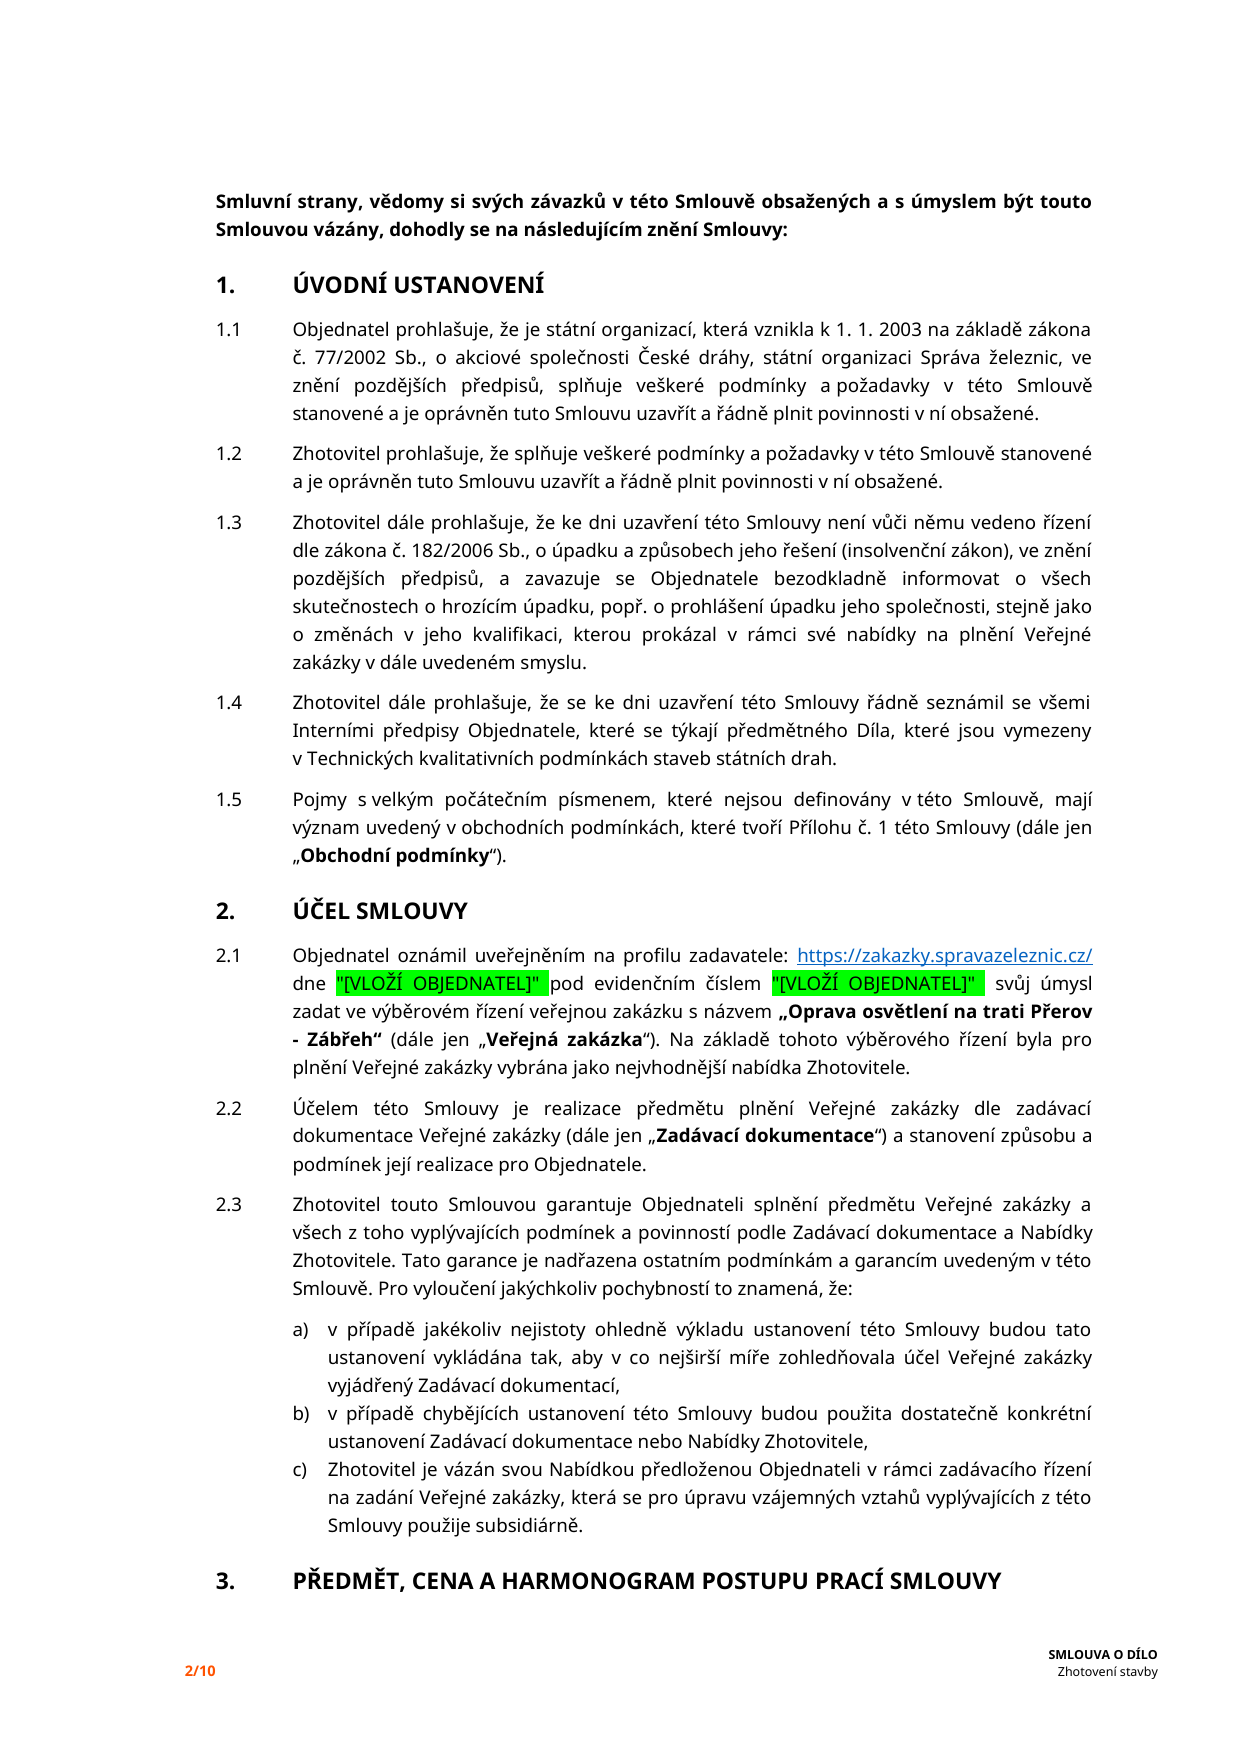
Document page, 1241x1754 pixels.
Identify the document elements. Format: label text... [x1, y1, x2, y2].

text Objednatel oznámil uveřejněním na profilu zadavatele: https://zakazky.spravazeleznic.cz/ dne pod evidenčním číslem svůj úmysl zadat ve výběrovém řízení veřejnou zakázku s názvem „Oprava osvětlení na trati Přerov - Zábřeh“ (dále jen „Veřejná zakázka“). Na základě tohoto výběrového řízení byla pro plnění Veřejné zakázky vybrána jako nejvhodnější nabídka Zhotovitele. [216, 942, 1093, 1080]
text v případě jakékoliv nejistoty ohledně výkladu ustanovení této Smlouvy budou tato ustanovení vykládána tak, aby v co nejširší míře zohledňovala účel Veřejné zakázky vyjádřený Zadávací dokumentací, [292, 1316, 1093, 1397]
text PŘEDMĚT, CENA A HARMONOGRAM POSTUPU PRACÍ SMLOUVY [216, 1565, 1093, 1596]
text Smluvní strany, vědomy si svých závazků v této Smlouvě obsažených a s úmyslem být touto Smlouvou vázány, dohodly se na následujícím znění Smlouvy: [216, 188, 1093, 242]
text ÚČEL SMLOUVY [216, 895, 1093, 927]
text Zhotovitel dále prohlašuje, že ke dni uzavření této Smlouvy není vůči němu vedeno řízení dle zákona č. 182/2006 Sb., o úpadku a způsobech jeho řešení (insolvenční zákon), ve znění pozdějších předpisů, a zavazuje se Objednatele bezodkladně informovat o všech skutečnostech o hrozícím úpadku, popř. o prohlášení úpadku jeho společnosti, stejně jako o změnách v jeho kvalifikaci, kterou prokázal v rámci své nabídky na plnění Veřejné zakázky v dále uvedeném smyslu. [216, 509, 1093, 675]
text Zhotovitel je vázán svou Nabídkou předloženou Objednateli v rámci zadávacího řízení na zadání Veřejné zakázky, která se pro úpravu vzájemných vztahů vyplývajících z této Smlouvy použije subsidiárně. [292, 1456, 1093, 1538]
text ÚVODNÍ USTANOVENÍ [216, 269, 1093, 300]
text Objednatel prohlašuje, že je státní organizací, která vznikla k 1. 1. 2003 na základě zákona č. 77/2002 Sb., o akciové společnosti České dráhy, státní organizaci Správa železnic, ve znění pozdějších předpisů, splňuje veškeré podmínky a požadavky v této Smlouvě stanovené a je oprávněn tuto Smlouvu uzavřít a řádně plnit povinnosti v ní obsažené. [216, 316, 1093, 426]
text Pojmy s velkým počátečním písmenem, které nejsou definovány v této Smlouvě, mají význam uvedený v obchodních podmínkách, které tvoří Přílohu č. 1 této Smlouvy (dále jen „Obchodní podmínky“). [216, 786, 1093, 868]
text Zhotovitel prohlašuje, že splňuje veškeré podmínky a požadavky v této Smlouvě stanovené a je oprávněn tuto Smlouvu uzavřít a řádně plnit povinnosti v ní obsažené. [216, 441, 1093, 494]
text Zhotovitel touto Smlouvou garantuje Objednateli splnění předmětu Veřejné zakázky a všech z toho vyplývajících podmínek a povinností podle Zadávací dokumentace a Nabídky Zhotovitele. Tato garance je nadřazena ostatním podmínkám a garancím uvedeným v této Smlouvě. Pro vyloučení jakýchkoliv pochybností to znamená, že: [216, 1191, 1093, 1301]
text Zhotovitel dále prohlašuje, že se ke dni uzavření této Smlouvy řádně seznámil se všemi Interními předpisy Objednatele, které se týkají předmětného Díla, které jsou vymezeny v Technických kvalitativních podmínkách staveb státních drah. [216, 690, 1093, 771]
text Účelem této Smlouvy je realizace předmětu plnění Veřejné zakázky dle zadávací dokumentace Veřejné zakázky (dále jen „Zadávací dokumentace“) a stanovení způsobu a podmínek její realizace pro Objednatele. [216, 1095, 1093, 1176]
text v případě chybějících ustanovení této Smlouvy budou použita dostatečně konkrétní ustanovení Zadávací dokumentace nebo Nabídky Zhotovitele, [292, 1400, 1093, 1453]
